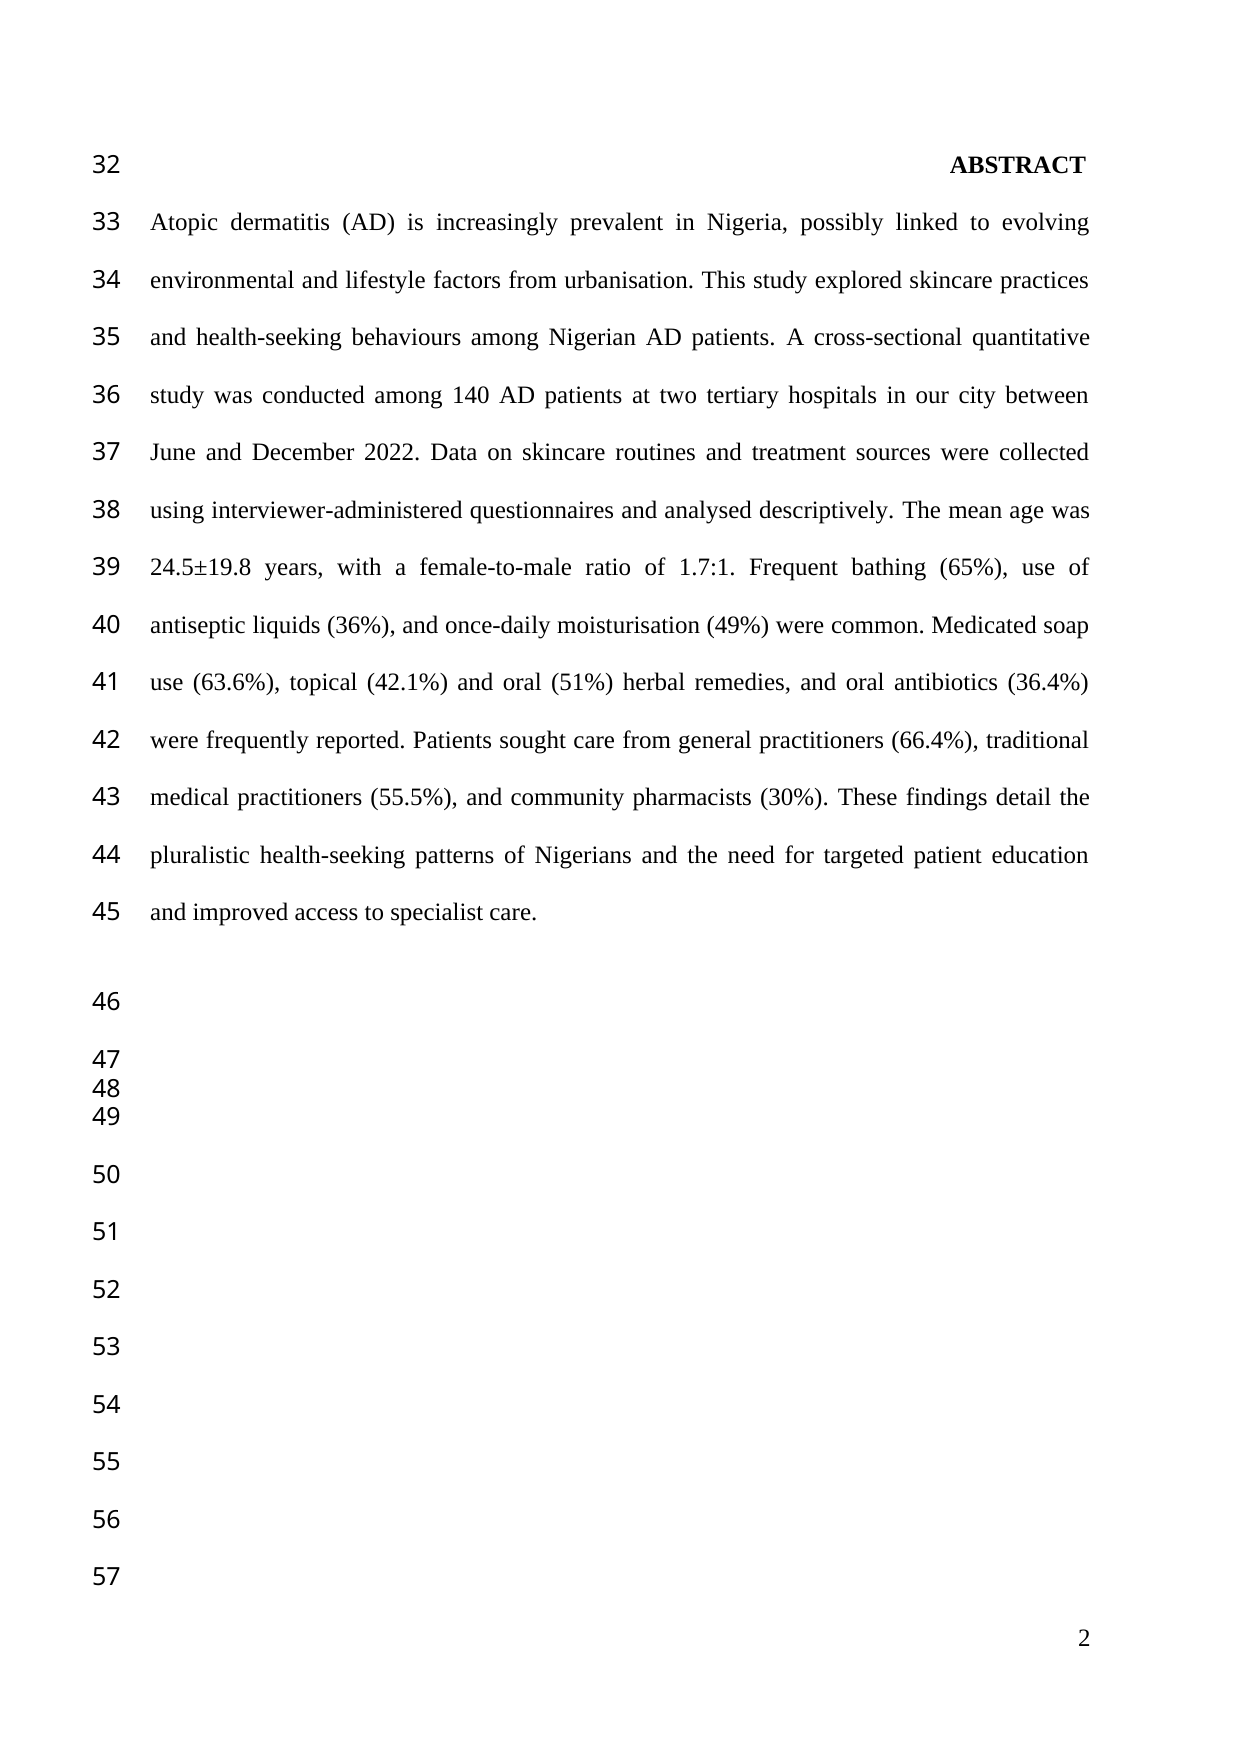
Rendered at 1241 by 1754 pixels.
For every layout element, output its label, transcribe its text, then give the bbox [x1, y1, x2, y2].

text ABSTRACT Atopic dermatitis (AD) is increasingly prevalent in Nigeria, possibly linked to evolving environmental and lifestyle factors from urbanisation. This study explored skincare practices and health-seeking behaviours among Nigerian AD patients. A cross-sectional quantitative study was conducted among 140 AD patients at two tertiary hospitals in our city between June and December 2022. Data on skincare routines and treatment sources were collected using interviewer-administered questionnaires and analysed descriptively. The mean age was 24.5±19.8 years, with a female-to-male ratio of 1.7:1. Frequent bathing (65%), use of antiseptic liquids (36%), and once-daily moisturisation (49%) were common. Medicated soap use (63.6%), topical (42.1%) and oral (51%) herbal remedies, and oral antibiotics (36.4%) were frequently reported. Patients sought care from general practitioners (66.4%), traditional medical practitioners (55.5%), and community pharmacists (30%). These findings detail the pluralistic health-seeking patterns of Nigerians and the need for targeted patient education and improved access to specialist care. [150, 150, 1090, 926]
